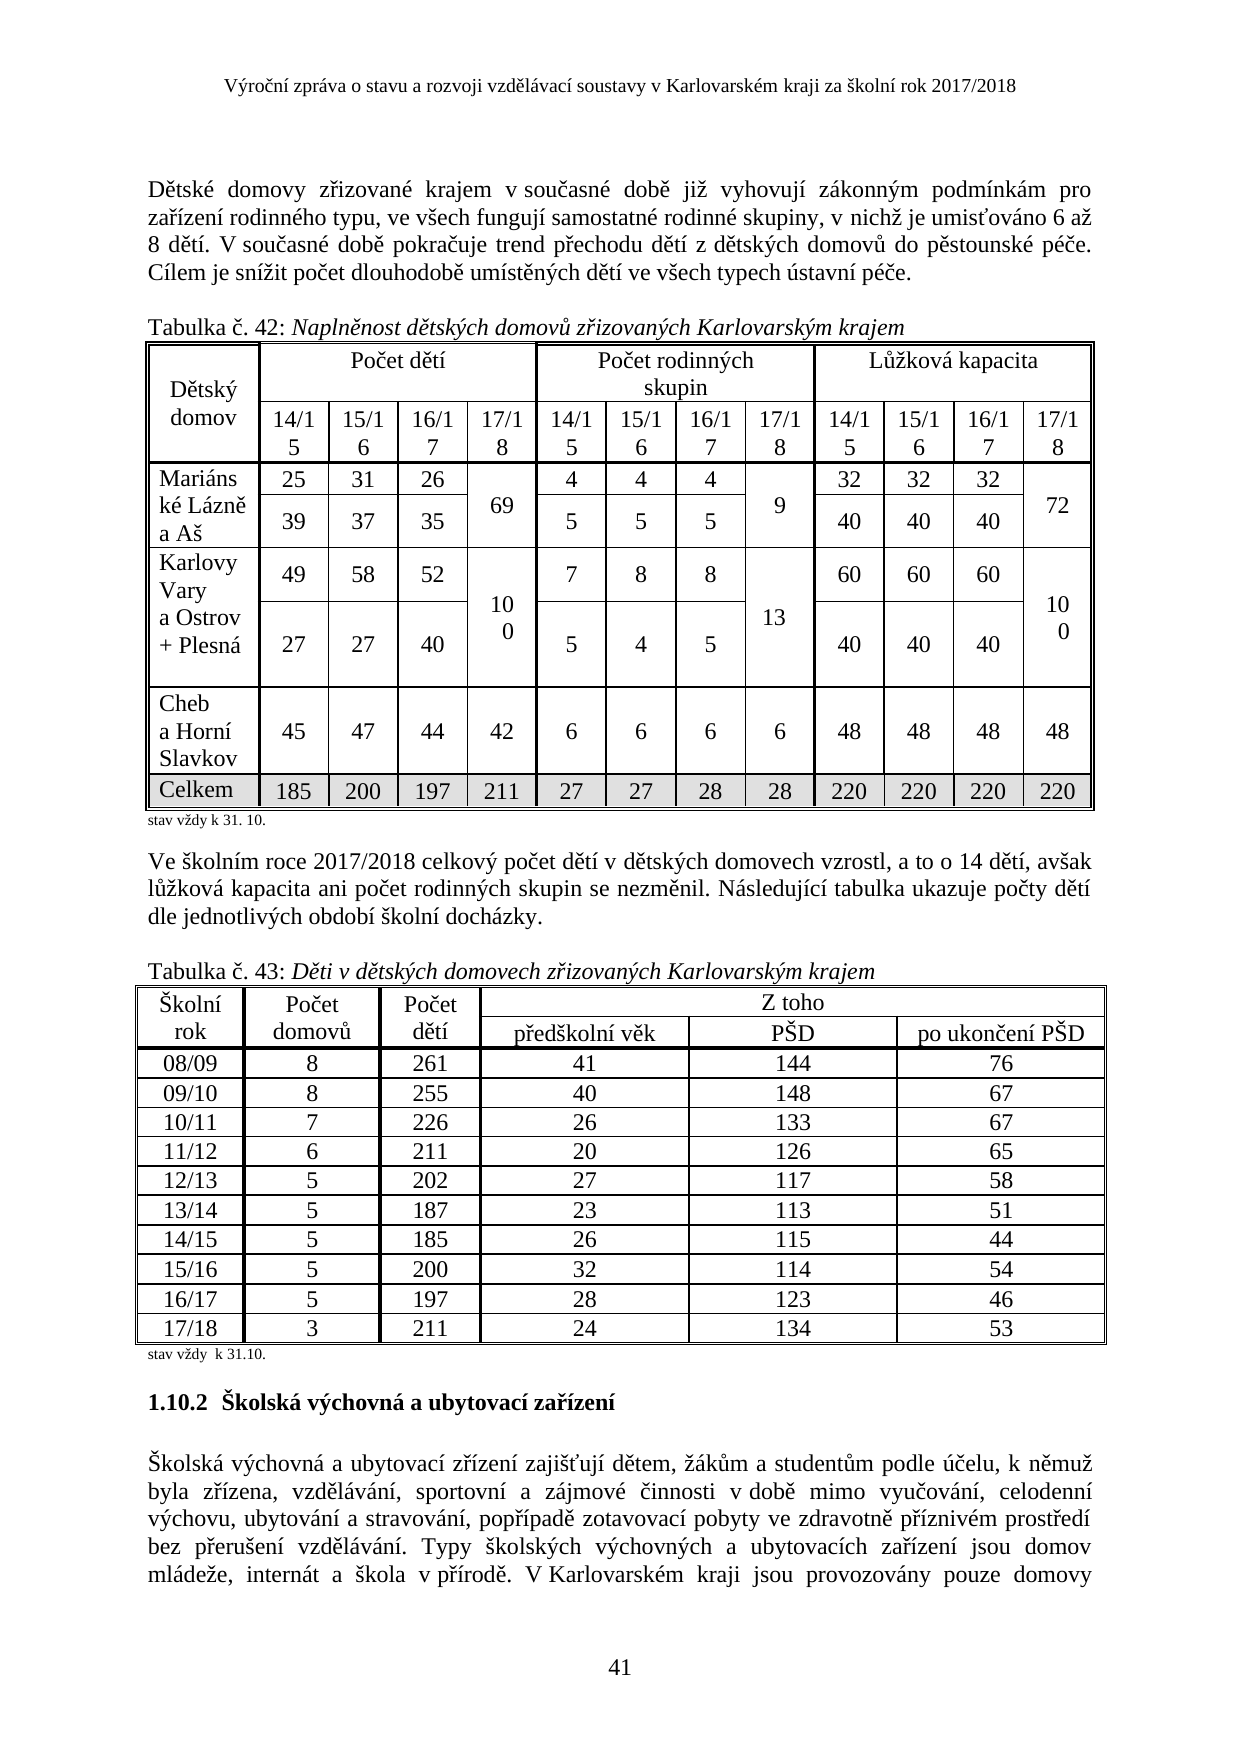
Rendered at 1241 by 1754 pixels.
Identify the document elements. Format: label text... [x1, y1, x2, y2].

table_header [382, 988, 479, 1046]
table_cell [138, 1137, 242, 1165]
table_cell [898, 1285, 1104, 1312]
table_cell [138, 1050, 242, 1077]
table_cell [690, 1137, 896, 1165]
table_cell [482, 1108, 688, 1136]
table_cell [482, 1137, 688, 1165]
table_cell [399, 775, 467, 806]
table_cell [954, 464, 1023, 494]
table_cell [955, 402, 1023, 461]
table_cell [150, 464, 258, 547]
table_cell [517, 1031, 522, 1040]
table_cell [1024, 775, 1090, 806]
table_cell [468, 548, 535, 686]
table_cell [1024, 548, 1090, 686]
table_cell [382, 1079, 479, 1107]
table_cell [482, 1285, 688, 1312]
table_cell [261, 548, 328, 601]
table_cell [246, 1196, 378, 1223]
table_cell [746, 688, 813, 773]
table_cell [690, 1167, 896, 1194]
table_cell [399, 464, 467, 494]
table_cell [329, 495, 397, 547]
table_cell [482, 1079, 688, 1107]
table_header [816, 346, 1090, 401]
text Tabulka č. 43: Děti v dětských domovech zřizovaných Karlovarským krajem [148, 957, 1092, 985]
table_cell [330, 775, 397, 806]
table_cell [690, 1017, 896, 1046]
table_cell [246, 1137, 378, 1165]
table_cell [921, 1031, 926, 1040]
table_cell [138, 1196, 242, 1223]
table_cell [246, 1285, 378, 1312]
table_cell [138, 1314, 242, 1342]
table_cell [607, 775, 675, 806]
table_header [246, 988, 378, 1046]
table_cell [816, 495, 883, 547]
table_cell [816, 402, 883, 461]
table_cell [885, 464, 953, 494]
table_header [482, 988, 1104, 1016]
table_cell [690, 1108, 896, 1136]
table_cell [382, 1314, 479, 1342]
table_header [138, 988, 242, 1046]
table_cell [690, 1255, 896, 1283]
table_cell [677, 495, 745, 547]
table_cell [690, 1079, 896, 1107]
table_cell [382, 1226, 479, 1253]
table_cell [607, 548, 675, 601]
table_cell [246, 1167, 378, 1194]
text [148, 1449, 1092, 1587]
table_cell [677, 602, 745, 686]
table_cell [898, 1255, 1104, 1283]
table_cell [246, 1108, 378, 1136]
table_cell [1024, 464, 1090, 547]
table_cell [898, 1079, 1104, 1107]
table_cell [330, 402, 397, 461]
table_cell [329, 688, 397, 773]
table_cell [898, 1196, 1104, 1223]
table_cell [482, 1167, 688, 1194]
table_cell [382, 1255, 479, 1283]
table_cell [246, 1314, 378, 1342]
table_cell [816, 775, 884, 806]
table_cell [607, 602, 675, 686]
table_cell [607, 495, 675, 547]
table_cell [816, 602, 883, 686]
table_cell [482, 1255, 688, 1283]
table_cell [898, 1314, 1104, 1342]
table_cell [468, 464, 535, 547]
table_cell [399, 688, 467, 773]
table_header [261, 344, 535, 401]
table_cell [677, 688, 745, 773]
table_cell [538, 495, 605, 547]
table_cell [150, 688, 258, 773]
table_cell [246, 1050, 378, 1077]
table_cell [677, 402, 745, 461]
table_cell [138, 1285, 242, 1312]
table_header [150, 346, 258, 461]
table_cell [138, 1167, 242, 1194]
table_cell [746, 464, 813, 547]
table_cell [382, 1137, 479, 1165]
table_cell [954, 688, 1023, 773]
text stav vždy k 31. 10. [148, 811, 1092, 829]
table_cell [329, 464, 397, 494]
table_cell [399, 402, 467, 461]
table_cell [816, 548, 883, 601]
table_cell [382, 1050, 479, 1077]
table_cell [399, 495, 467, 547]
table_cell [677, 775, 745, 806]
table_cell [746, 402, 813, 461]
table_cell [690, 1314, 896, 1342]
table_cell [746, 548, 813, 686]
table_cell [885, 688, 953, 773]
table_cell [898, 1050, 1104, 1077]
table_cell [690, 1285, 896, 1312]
text stav vždy k 31.10. [148, 1345, 1092, 1363]
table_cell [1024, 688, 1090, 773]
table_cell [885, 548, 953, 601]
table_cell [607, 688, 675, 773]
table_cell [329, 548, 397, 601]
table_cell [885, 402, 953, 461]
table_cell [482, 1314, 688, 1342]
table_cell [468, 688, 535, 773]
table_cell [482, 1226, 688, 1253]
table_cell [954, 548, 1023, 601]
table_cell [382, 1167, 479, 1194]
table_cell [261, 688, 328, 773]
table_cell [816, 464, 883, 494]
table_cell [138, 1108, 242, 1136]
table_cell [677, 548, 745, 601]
text Tabulka č. 42: Naplněnost dětských domovů zřizovaných Karlovarským krajem [148, 313, 1092, 341]
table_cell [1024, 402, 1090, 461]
subtitle 1.10.2 Školská výchovná a ubytovací zařízení [148, 1388, 1092, 1415]
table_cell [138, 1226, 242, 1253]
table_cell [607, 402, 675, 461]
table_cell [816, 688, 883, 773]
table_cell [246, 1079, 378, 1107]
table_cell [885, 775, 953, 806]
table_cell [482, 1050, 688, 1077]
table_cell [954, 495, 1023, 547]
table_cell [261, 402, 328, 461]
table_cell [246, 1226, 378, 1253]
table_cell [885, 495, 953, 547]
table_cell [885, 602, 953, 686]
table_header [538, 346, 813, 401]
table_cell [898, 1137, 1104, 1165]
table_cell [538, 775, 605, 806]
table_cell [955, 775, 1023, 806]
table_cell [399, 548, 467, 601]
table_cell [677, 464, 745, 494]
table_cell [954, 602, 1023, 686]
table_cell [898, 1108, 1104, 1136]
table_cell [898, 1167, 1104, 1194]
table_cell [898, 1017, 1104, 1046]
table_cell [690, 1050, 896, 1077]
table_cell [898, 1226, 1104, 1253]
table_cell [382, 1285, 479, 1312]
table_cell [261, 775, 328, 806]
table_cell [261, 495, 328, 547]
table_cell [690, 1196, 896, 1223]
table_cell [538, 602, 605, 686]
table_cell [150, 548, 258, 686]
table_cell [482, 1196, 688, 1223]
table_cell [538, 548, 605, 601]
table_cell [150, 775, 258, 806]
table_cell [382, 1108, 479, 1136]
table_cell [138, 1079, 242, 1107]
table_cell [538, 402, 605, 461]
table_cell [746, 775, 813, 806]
text Ve školním roce 2017/2018 celkový počet dětí v dětských domovech vzrostl, a to o 14 dětí, avšak lůžková kapacita ani počet rodinných skupin se nezměnil. Následující tabulka ukazuje počty dětí dle jednotlivých období školní docházky. [148, 847, 1092, 930]
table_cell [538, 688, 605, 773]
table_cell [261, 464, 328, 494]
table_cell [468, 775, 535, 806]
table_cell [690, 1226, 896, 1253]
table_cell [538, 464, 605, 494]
text Dětské domovy zřizované krajem v současné době již vyhovují zákonným podmínkám pro zařízení rodinného typu, ve všech fungují samostatné rodinné skupiny, v nichž je umisťováno 6 až 8 dětí. V současné době pokračuje trend přechodu dětí z dětských domovů do pěstounské péče. Cílem je snížit počet dlouhodobě umístěných dětí ve všech typech ústavní péče. [148, 175, 1092, 286]
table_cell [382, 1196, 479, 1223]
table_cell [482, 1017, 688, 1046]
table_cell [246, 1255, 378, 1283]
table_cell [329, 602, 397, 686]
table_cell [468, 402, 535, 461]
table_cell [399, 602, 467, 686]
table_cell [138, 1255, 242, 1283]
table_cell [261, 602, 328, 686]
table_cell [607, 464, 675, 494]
